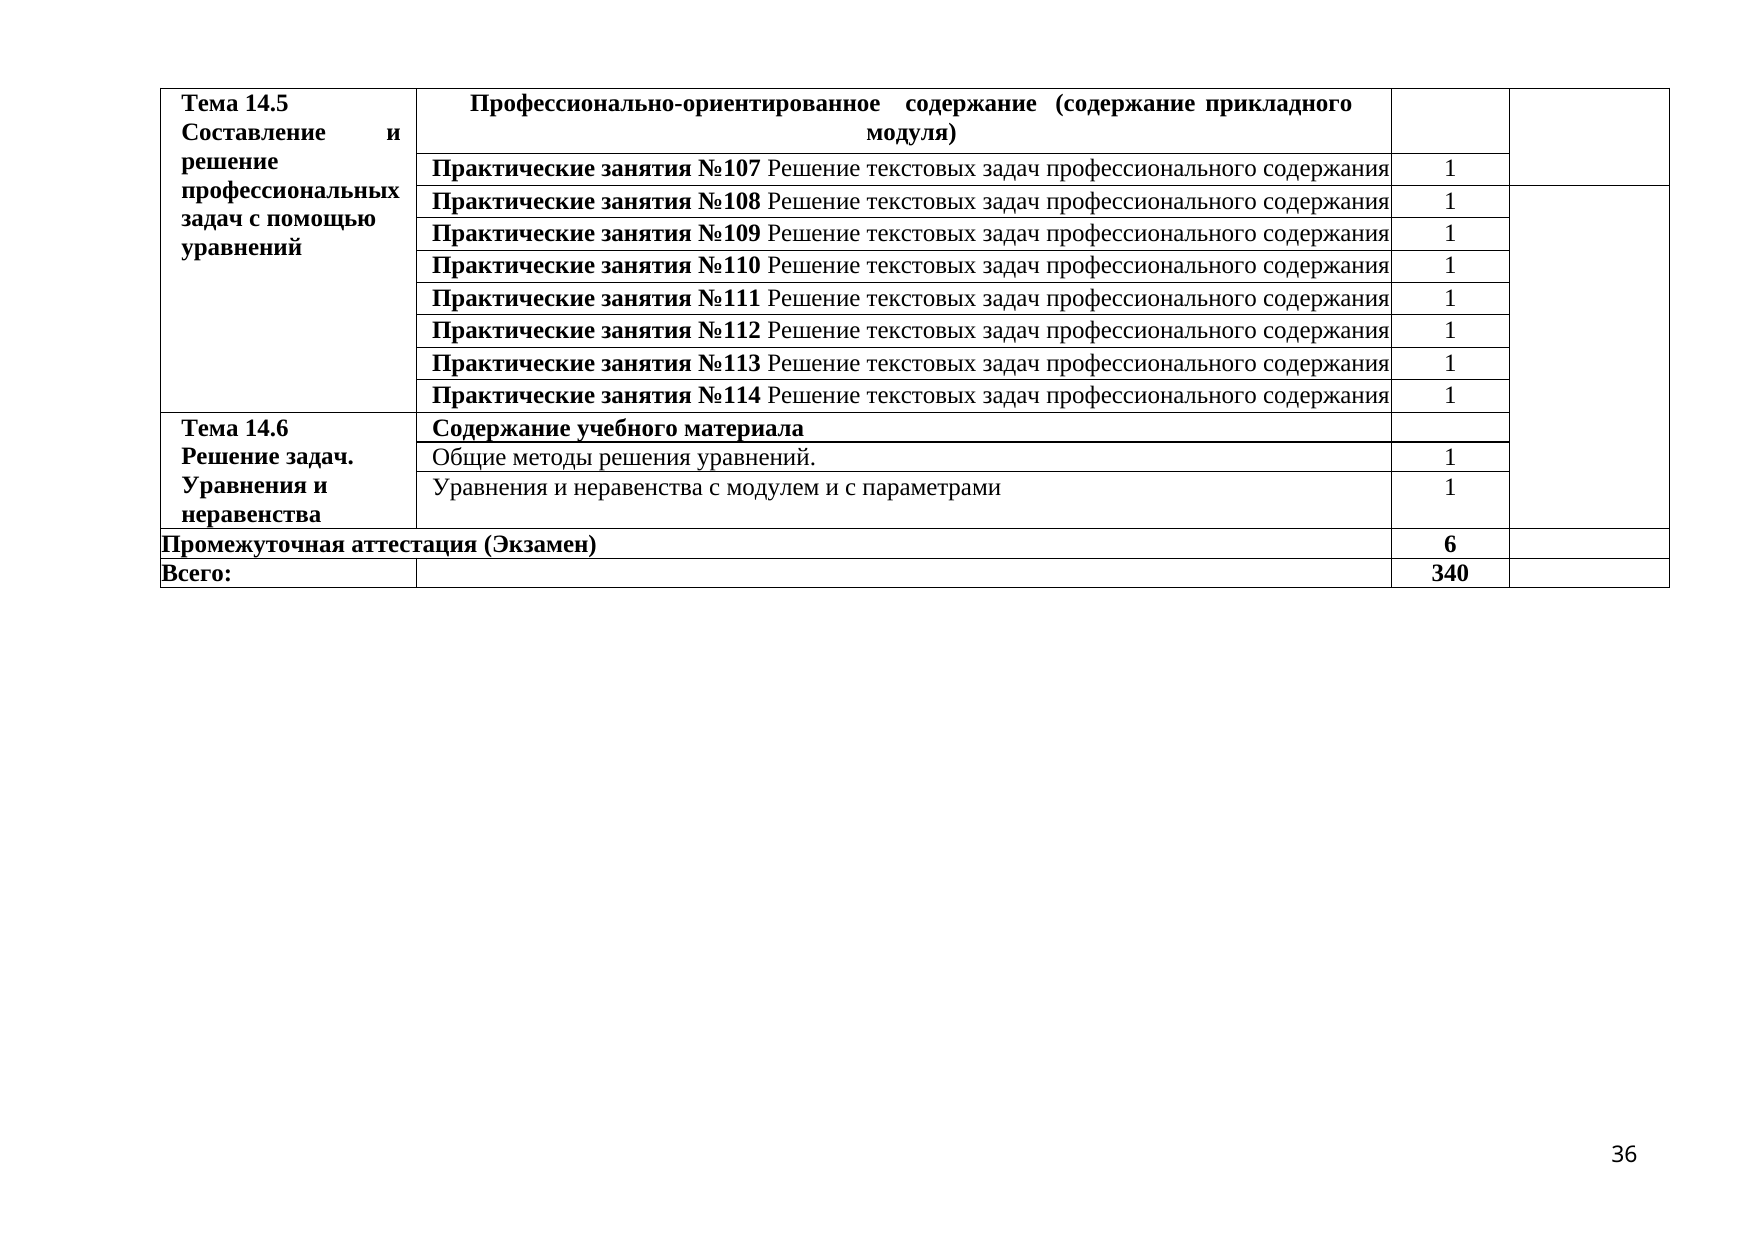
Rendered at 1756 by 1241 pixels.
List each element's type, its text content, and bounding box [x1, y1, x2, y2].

table_cell 6 [1392, 529, 1509, 557]
table_cell 1 [1392, 283, 1509, 314]
table_cell Практические занятия №113 Решение текстовых задач профессионального содержания [417, 348, 1391, 379]
table_cell Общие методы решения уравнений. [417, 443, 1391, 471]
table_cell Практические занятия №112 Решение текстовых задач профессионального содержания [417, 315, 1391, 347]
table_cell [1510, 529, 1669, 557]
table_cell 1 [1392, 315, 1509, 347]
table_cell Уравнения и неравенства с модулем и с параметрами [417, 472, 1391, 528]
table_cell [1392, 413, 1509, 441]
table_cell Практические занятия №114 Решение текстовых задач профессионального содержания [417, 380, 1391, 412]
table_cell Профессионально-ориентированное содержание (содержание прикладного модуля) [417, 89, 1391, 152]
table_cell [1510, 559, 1669, 587]
table_cell Практические занятия №111 Решение текстовых задач профессионального содержания [417, 283, 1391, 314]
table_cell 1 [1392, 251, 1509, 282]
table_cell Практические занятия №109 Решение текстовых задач профессионального содержания [417, 218, 1391, 249]
table_cell [417, 559, 1391, 587]
table_cell [1510, 186, 1669, 528]
table_cell 1 [1392, 154, 1509, 185]
table_cell 1 [1392, 443, 1509, 471]
table_cell Практические занятия №110 Решение текстовых задач профессионального содержания [417, 251, 1391, 282]
table_cell 340 [1392, 559, 1509, 587]
table_cell Практические занятия №107 Решение текстовых задач профессионального содержания [417, 154, 1391, 185]
table_cell Всего: [161, 559, 416, 587]
table_cell 1 [1392, 348, 1509, 379]
table_cell 1 [1392, 186, 1509, 217]
table_cell Тема 14.5 Составление и решение профессиональных задач с помощью уравнений [161, 89, 416, 412]
table_cell Содержание учебного материала [417, 413, 1391, 441]
table_cell Тема 14.6 Решение задач. Уравнения и неравенства [161, 413, 416, 528]
table_cell 1 [1392, 218, 1509, 249]
table_cell [1392, 89, 1509, 152]
table_cell Промежуточная аттестация (Экзамен) [161, 529, 1391, 557]
table_cell Практические занятия №108 Решение текстовых задач профессионального содержания [417, 186, 1391, 217]
table_cell 1 [1392, 380, 1509, 412]
table_cell 1 [1392, 472, 1509, 528]
